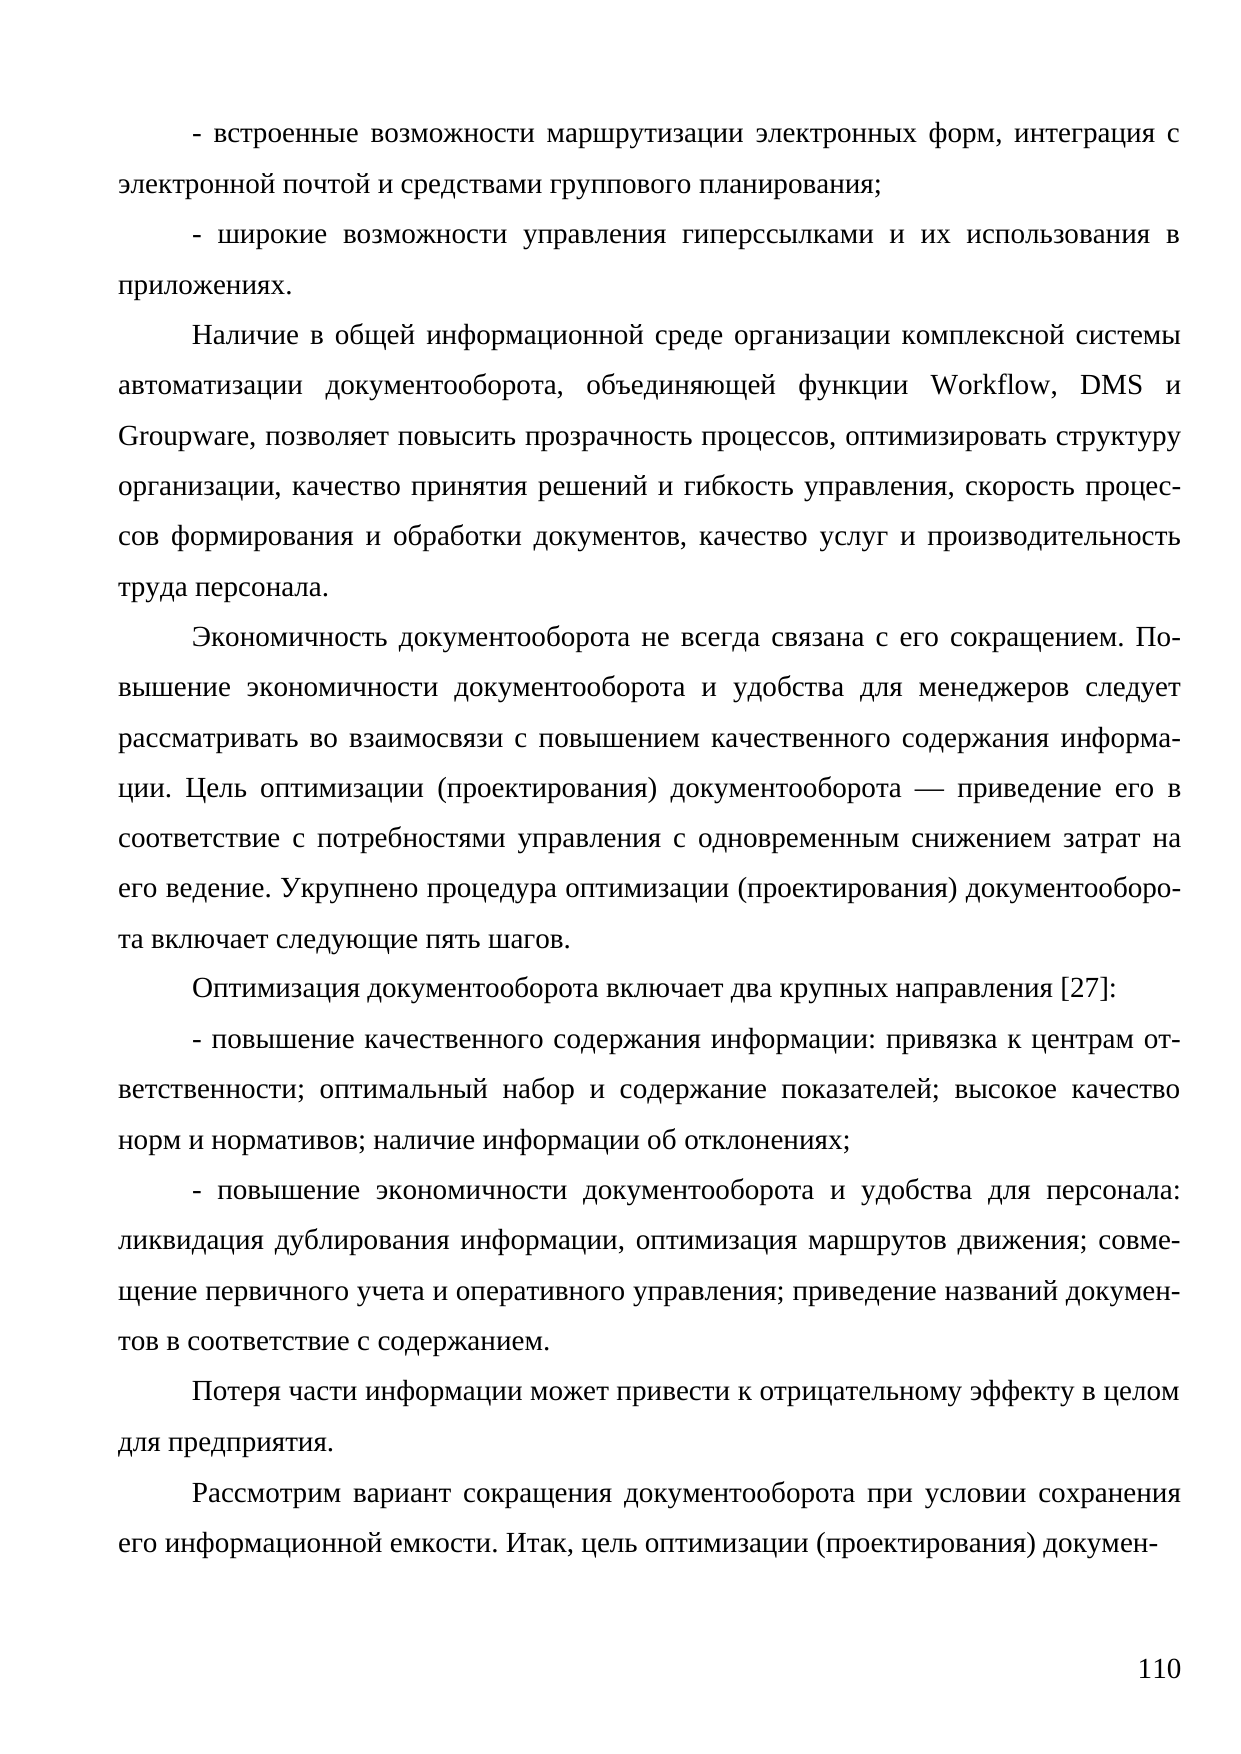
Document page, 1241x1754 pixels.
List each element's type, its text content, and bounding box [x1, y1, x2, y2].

list широкие возможности управления гиперссылками и их использования в приложениях. [118, 217, 1181, 300]
text Наличие в общей информационной среде организации комплексной системы автоматизации документооборота, объединяющей функции Workflow, DMS и Groupware, позволяет повысить прозрачность процессов, оптимизировать структуру организации, качество принятия решений и гибкость управления, скорость процес- сов формирования и обработки документов, качество услуг и производительность труда персонала. [118, 317, 1182, 602]
text Рассмотрим вариант сокращения документооборота при условии сохранения его информационной емкости. Итак, цель оптимизации (проектирования) докумен- [118, 1475, 1182, 1558]
text Оптимизация документооборота включает два крупных направления [27]: [192, 971, 1207, 1005]
list повышение качественного содержания информации: привязка к центрам от- ветственности; оптимальный набор и содержание показателей; высокое качество норм и нормативов; наличие информации об отклонениях; [118, 1021, 1182, 1155]
text Экономичность документооборота не всегда связана с его сокращением. По- вышение экономичности документооборота и удобства для менеджеров следует рассматривать во взаимосвязи с повышением качественного содержания информа- ции. Цель оптимизации (проектирования) документооборота — приведение его в соответствие с потребностями управления с одновременным снижением затрат на его ведение. Укрупнено процедура оптимизации (проектирования) документооборо- та включает следующие пять шагов. [118, 619, 1182, 954]
list встроенные возможности маршрутизации электронных форм, интеграция с электронной почтой и средствами группового планирования; [118, 115, 1181, 199]
text Потеря части информации может привести к отрицательному эффекту в целом для предприятия. [118, 1373, 1181, 1458]
list повышение экономичности документооборота и удобства для персонала: ликвидация дублирования информации, оптимизация маршрутов движения; совме- щение первичного учета и оперативного управления; приведение названий докумен- тов в соответствие с содержанием. [118, 1172, 1182, 1357]
